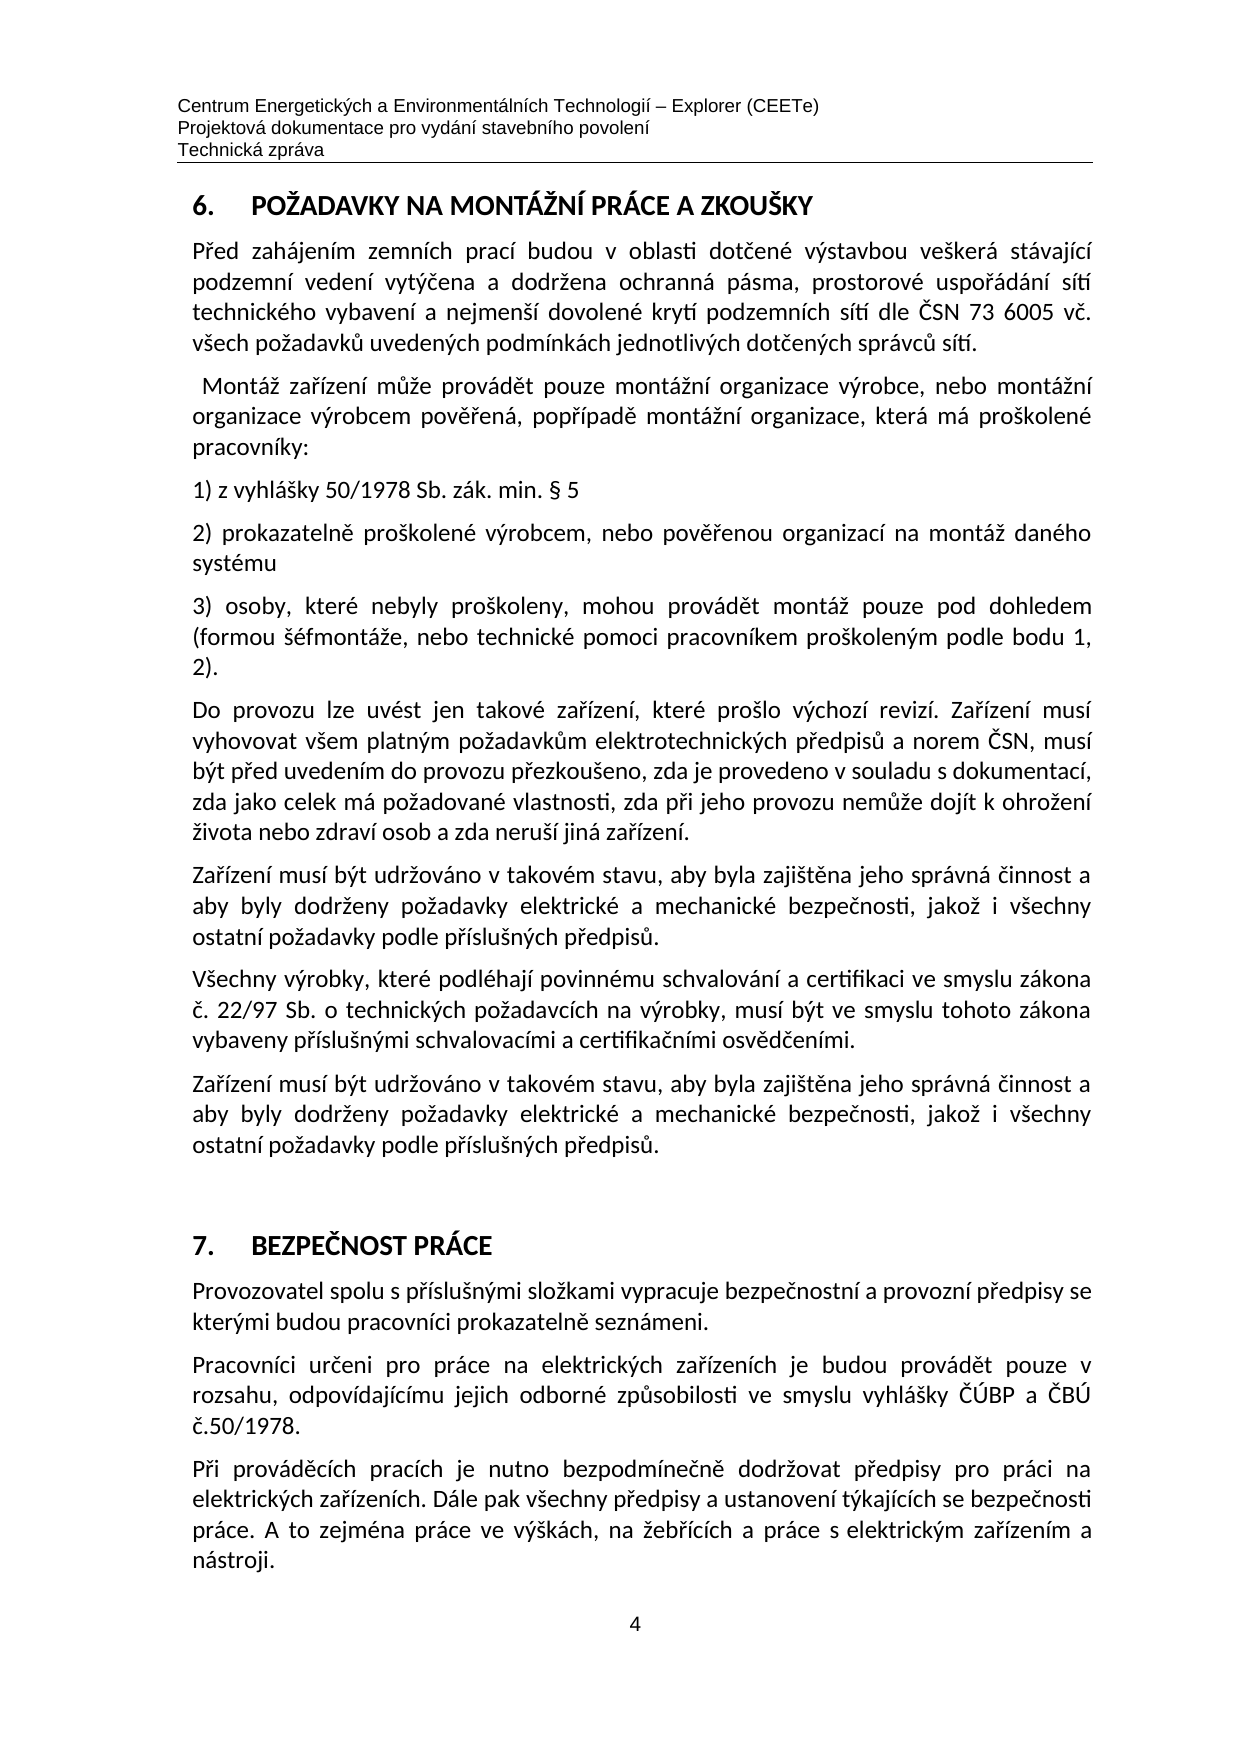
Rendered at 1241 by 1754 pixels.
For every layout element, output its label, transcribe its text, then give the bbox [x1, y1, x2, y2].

text Do provozu lze uvést jen takové zařízení, které prošlo výchozí revizí. Zařízení musí vyhovovat všem platným požadavkům elektrotechnických předpisů a norem ČSN, musí být před uvedením do provozu přezkoušeno, zda je provedeno v souladu s dokumentací, zda jako celek má požadované vlastnosti, zda při jeho provozu nemůže dojít k ohrožení života nebo zdraví osob a zda neruší jiná zařízení. [192, 694, 1093, 847]
text Montáž zařízení může provádět pouze montážní organizace výrobce, nebo montážní organizace výrobcem pověřená, popřípadě montážní organizace, která má proškolené pracovníky: [192, 370, 1093, 461]
text Pracovníci určeni pro práce na elektrických zařízeních je budou provádět pouze v rozsahu, odpovídajícímu jejich odborné způsobilosti ve smyslu vyhlášky ČÚBP a ČBÚ č.50/1978. [192, 1349, 1093, 1441]
subtitle BEZPEČNOST PRÁCE [192, 1227, 1093, 1263]
text 3) osoby, které nebyly proškoleny, mohou provádět montáž pouze pod dohledem (formou šéfmontáže, nebo technické pomoci pracovníkem proškoleným podle bodu 1, 2). [192, 590, 1093, 682]
text Provozovatel spolu s příslušnými složkami vypracuje bezpečnostní a provozní předpisy se kterými budou pracovníci prokazatelně seznámeni. [192, 1275, 1093, 1336]
text Při prováděcích pracích je nutno bezpodmínečně dodržovat předpisy pro práci na elektrických zařízeních. Dále pak všechny předpisy a ustanovení týkajících se bezpečnosti práce. A to zejména práce ve výškách, na žebřících a práce s elektrickým zařízením a nástroji. [192, 1453, 1093, 1575]
text Zařízení musí být udržováno v takovém stavu, aby byla zajištěna jeho správná činnost a aby byly dodrženy požadavky elektrické a mechanické bezpečnosti, jakož i všechny ostatní požadavky podle příslušných předpisů. [192, 1068, 1093, 1159]
text Před zahájením zemních prací budou v oblasti dotčené výstavbou veškerá stávající podzemní vedení vytýčena a dodržena ochranná pásma, prostorové uspořádání sítí technického vybavení a nejmenší dovolené krytí podzemních sítí dle ČSN 73 6005 vč. všech požadavků uvedených podmínkách jednotlivých dotčených správců sítí. [192, 235, 1093, 357]
text 2) prokazatelně proškolené výrobcem, nebo pověřenou organizací na montáž daného systému [192, 517, 1093, 578]
text Zařízení musí být udržováno v takovém stavu, aby byla zajištěna jeho správná činnost a aby byly dodrženy požadavky elektrické a mechanické bezpečnosti, jakož i všechny ostatní požadavky podle příslušných předpisů. [192, 859, 1093, 951]
text 1) z vyhlášky 50/1978 Sb. zák. min. § 5 [192, 474, 1093, 504]
subtitle POŽADAVKY NA MONTÁŽNÍ PRÁCE A ZKOUŠKY [192, 187, 1093, 223]
text Všechny výrobky, které podléhají povinnému schvalování a certifikaci ve smyslu zákona č. 22/97 Sb. o technických požadavcích na výrobky, musí být ve smyslu tohoto zákona vybaveny příslušnými schvalovacími a certifikačními osvědčeními. [192, 964, 1093, 1055]
